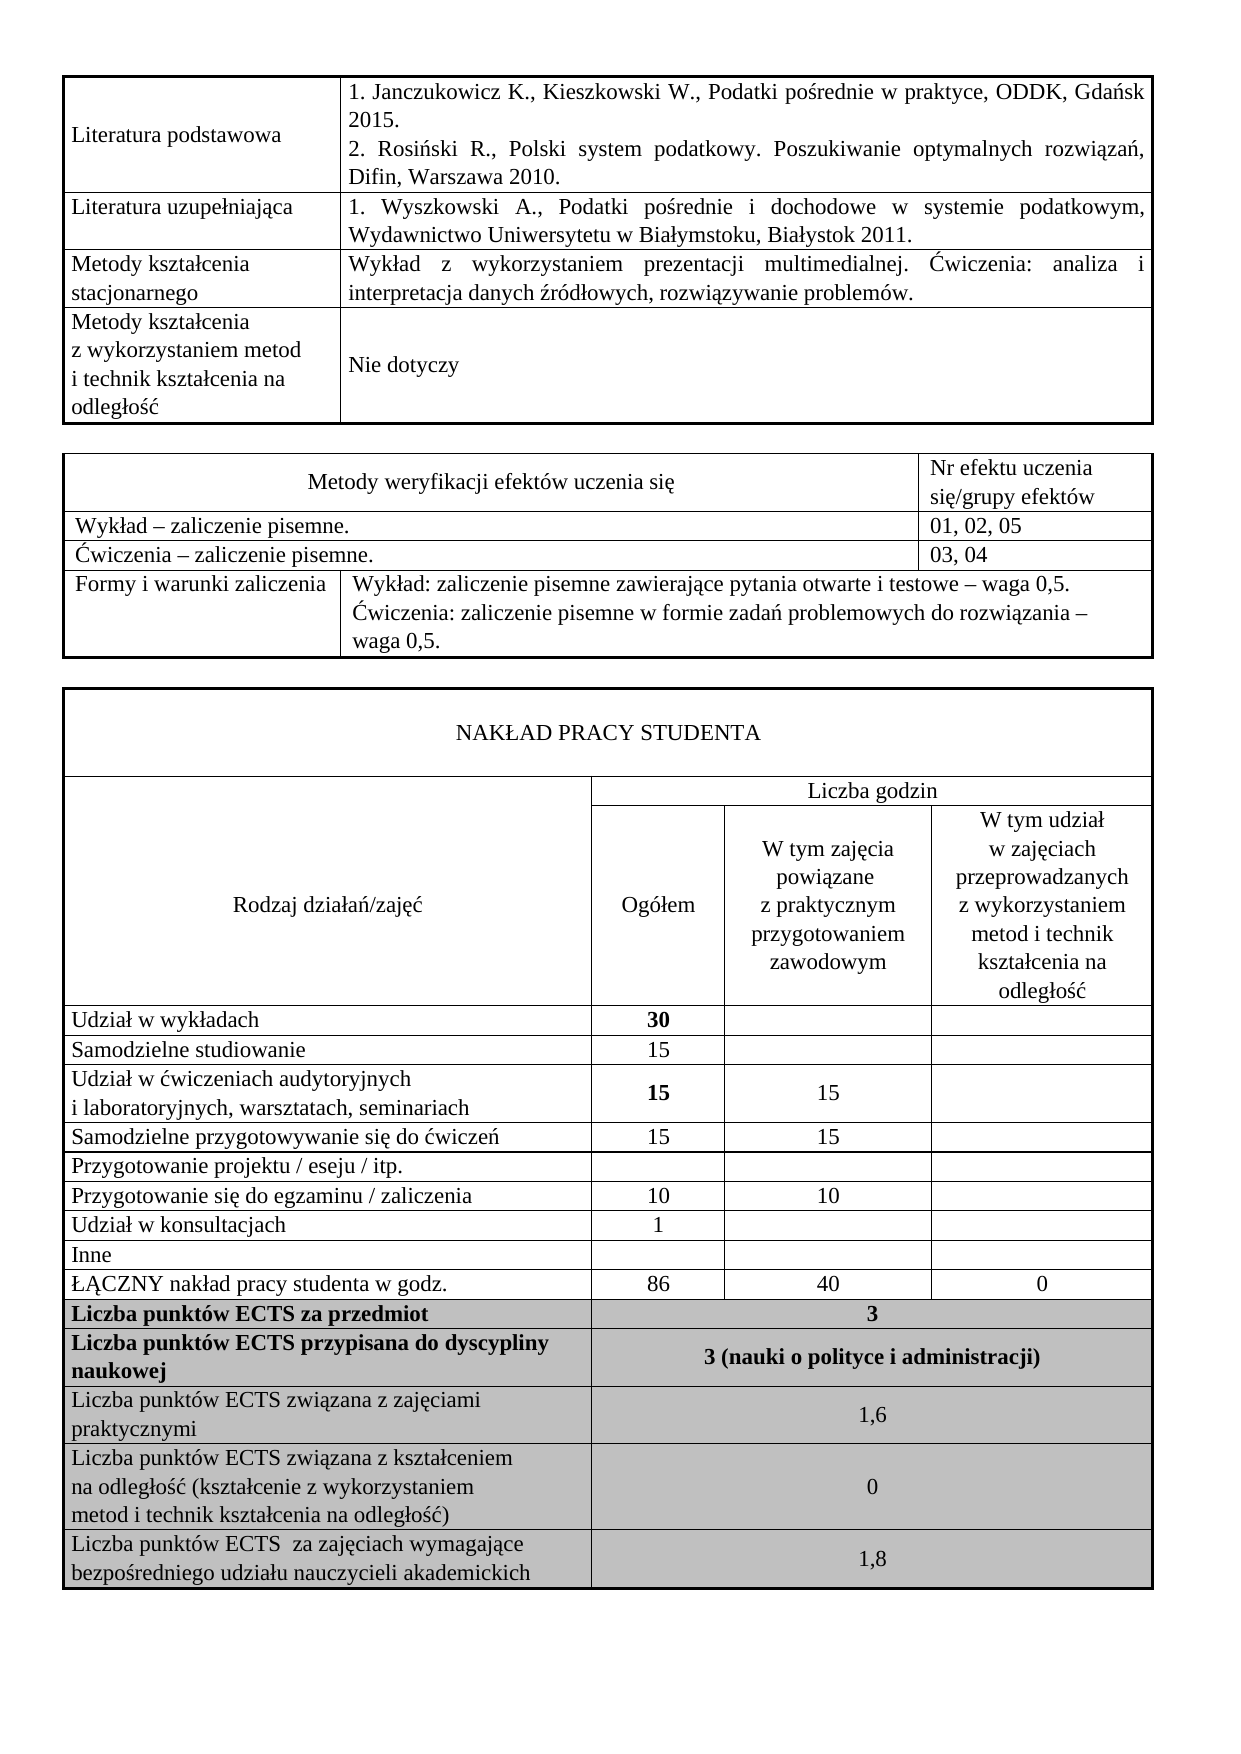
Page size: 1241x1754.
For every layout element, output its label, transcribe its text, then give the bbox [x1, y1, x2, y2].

table_cell [932, 1211, 1151, 1240]
table_header Nr efektu uczenia się/grupy efektów [919, 454, 1151, 511]
table_cell 86 [592, 1270, 724, 1298]
table_cell [932, 1153, 1151, 1181]
table_cell Wykład: zaliczenie pisemne zawierające pytania otwarte i testowe – waga 0,5. Ćwiczenia: zaliczenie pisemne w formie zadań problemowych do rozwiązania – waga 0,5. [341, 571, 1151, 656]
table_cell [932, 1036, 1151, 1064]
table_cell Metody kształcenia z wykorzystaniem metod i technik kształcenia na odległość [65, 308, 340, 422]
table_header Janczukowicz K., Kieszkowski W., Podatki pośrednie w praktyce, ODDK, Gdańsk 2015. Rosiński R., Polski system podatkowy. Poszukiwanie optymalnych rozwiązań, Difin, Warszawa 2010. [341, 78, 1151, 192]
table_cell 15 [725, 1123, 931, 1151]
table_cell 15 [592, 1036, 724, 1064]
table_cell Samodzielne studiowanie [65, 1036, 591, 1064]
table_cell 1,8 [592, 1530, 1151, 1587]
table_header NAKŁAD PRACY STUDENTA [65, 690, 1151, 776]
table_cell Liczba punktów ECTS przypisana do dyscypliny naukowej [65, 1329, 591, 1386]
table_cell [932, 1123, 1151, 1151]
table_cell 0 [932, 1270, 1151, 1298]
table_cell 01, 02, 05 [919, 512, 1151, 540]
table_cell Liczba punktów ECTS związana z kształceniem na odległość (kształcenie z wykorzystaniem metod i technik kształcenia na odległość) [65, 1444, 591, 1529]
table_cell Metody kształcenia stacjonarnego [65, 250, 340, 307]
table_cell Nie dotyczy [341, 308, 1151, 422]
table_cell [725, 1153, 931, 1181]
table_cell 03, 04 [919, 541, 1151, 569]
table_cell [592, 1153, 724, 1181]
table_cell 3 [592, 1300, 1151, 1328]
table_cell 1,6 [592, 1387, 1151, 1443]
table_cell [932, 1182, 1151, 1210]
table_cell 10 [725, 1182, 931, 1210]
table_cell Liczba godzin [592, 777, 1151, 805]
table_cell ŁĄCZNY nakład pracy studenta w godz. [65, 1270, 591, 1298]
table_cell Samodzielne przygotowywanie się do ćwiczeń [65, 1123, 591, 1151]
table_cell Przygotowanie się do egzaminu / zaliczenia [65, 1182, 591, 1210]
table_cell 15 [725, 1065, 931, 1122]
table_cell Inne [65, 1241, 591, 1269]
table_cell Udział w konsultacjach [65, 1211, 591, 1240]
table_cell Formy i warunki zaliczenia [65, 571, 340, 656]
table_cell [932, 1006, 1151, 1035]
table_cell 40 [725, 1270, 931, 1298]
table_cell Wykład z wykorzystaniem prezentacji multimedialnej. Ćwiczenia: analiza i interpretacja danych źródłowych, rozwiązywanie problemów. [341, 250, 1151, 307]
table_cell Udział w ćwiczeniach audytoryjnych i laboratoryjnych, warsztatach, seminariach [65, 1065, 591, 1122]
table_cell Ogółem [592, 806, 724, 1005]
table_cell [725, 1241, 931, 1269]
table_cell [725, 1211, 931, 1240]
table_cell Liczba punktów ECTS za przedmiot [65, 1300, 591, 1328]
table_cell W tym zajęcia powiązane z praktycznym przygotowaniem zawodowym [725, 806, 931, 1005]
table_cell Udział w wykładach [65, 1006, 591, 1035]
table_cell 1. Wyszkowski A., Podatki pośrednie i dochodowe w systemie podatkowym, Wydawnictwo Uniwersytetu w Białymstoku, Białystok 2011. [341, 193, 1151, 249]
table_cell Wykład – zaliczenie pisemne. [65, 512, 918, 540]
table_header Metody weryfikacji efektów uczenia się [65, 454, 918, 511]
table_cell 10 [592, 1182, 724, 1210]
table_cell [592, 1241, 724, 1269]
table_cell [932, 1241, 1151, 1269]
table_cell Literatura uzupełniająca [65, 193, 340, 249]
table_cell 30 [592, 1006, 724, 1035]
table_cell [725, 1006, 931, 1035]
table_cell Rodzaj działań/zajęć [65, 777, 591, 1005]
table_cell [725, 1036, 931, 1064]
table_cell Liczba punktów ECTS związana z zajęciami praktycznymi [65, 1387, 591, 1443]
table_cell 1 [592, 1211, 724, 1240]
table_header Literatura podstawowa [65, 78, 340, 192]
table_cell 0 [592, 1444, 1151, 1529]
table_cell 15 [592, 1123, 724, 1151]
table_cell Przygotowanie projektu / eseju / itp. [65, 1153, 591, 1181]
table_cell 15 [592, 1065, 724, 1122]
table_cell W tym udział w zajęciach przeprowadzanych z wykorzystaniem metod i technik kształcenia na odległość [932, 806, 1151, 1005]
table_cell Liczba punktów ECTS za zajęciach wymagające bezpośredniego udziału nauczycieli akademickich [65, 1530, 591, 1587]
table_cell Ćwiczenia – zaliczenie pisemne. [65, 541, 918, 569]
table_cell 3 (nauki o polityce i administracji) [592, 1329, 1151, 1386]
table_cell [932, 1065, 1151, 1122]
